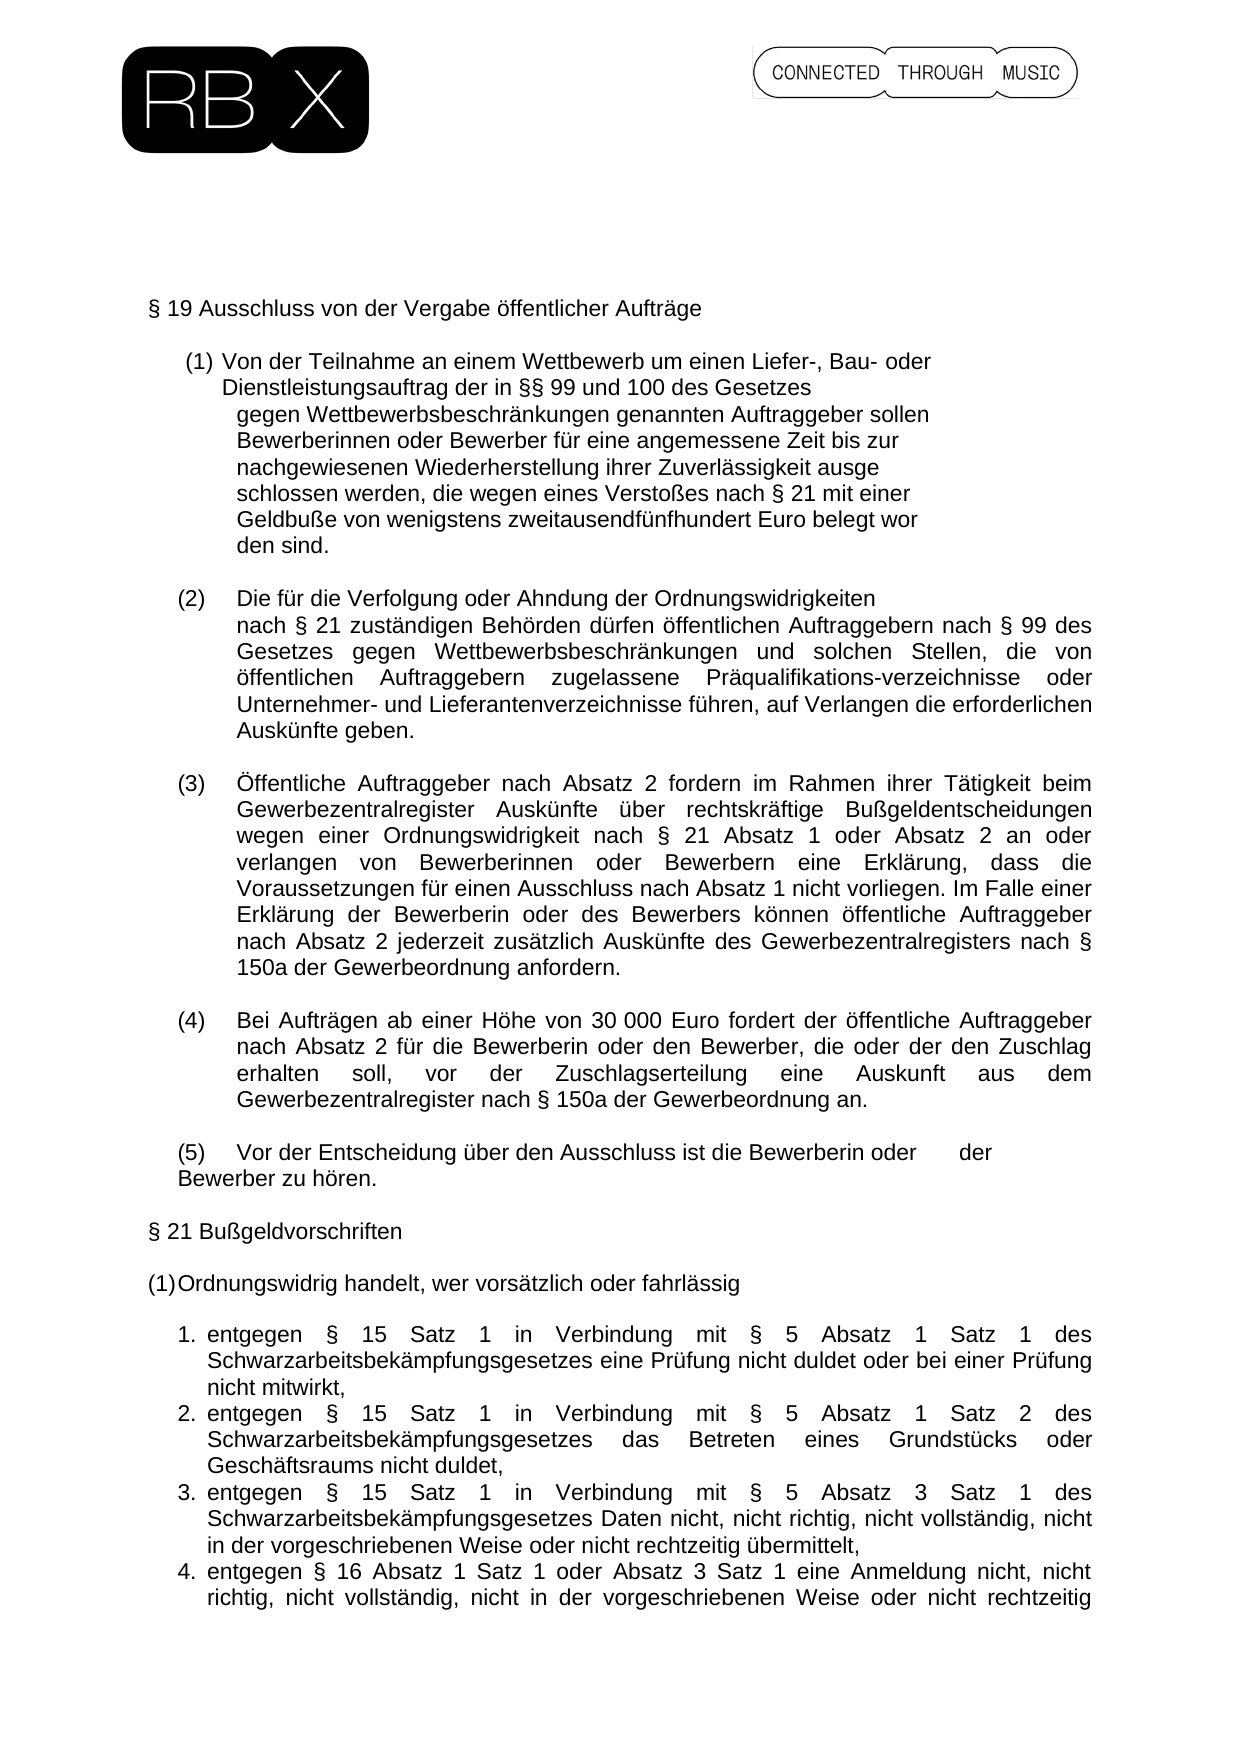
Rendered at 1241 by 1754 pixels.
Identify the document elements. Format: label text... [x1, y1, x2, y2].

picture [0, 0, 1239, 196]
text (4) Bei Aufträgen ab einer Höhe von 30 000 Euro fordert der öffentliche Auftraggeber nach Absatz 2 für die Bewerberin oder den Bewerber, die oder der den Zuschlag erhalten soll, vor der Zuschlagserteilung eine Auskunft aus dem Gewerbezentralregister nach § 150a der Gewerbeordnung an. [177, 1007, 1092, 1112]
list gegen Wettbewerbsbeschränkungen genannten Auftraggeber sollen [222, 401, 1092, 427]
list Geldbuße von wenigstens zweitausendfünfhundert Euro belegt wor [222, 506, 1092, 532]
text § 19 Ausschluss von der Vergabe öffentlicher Aufträge [148, 295, 1092, 322]
list nachgewiesenen Wiederherstellung ihrer Zuverlässigkeit ausge [222, 453, 1092, 480]
text (1) Ordnungswidrig handelt, wer vorsätzlich oder fahrlässig [148, 1270, 1092, 1297]
text § 21 Bußgeldvorschriften [148, 1218, 1092, 1244]
text 1. entgegen § 15 Satz 1 in Verbindung mit § 5 Absatz 1 Satz 1 des Schwarzarbeitsbekämpfungsgesetzes eine Prüfung nicht duldet oder bei einer Prüfung nicht mitwirkt, [177, 1321, 1092, 1400]
text (3) Öffentliche Auftraggeber nach Absatz 2 fordern im Rahmen ihrer Tätigkeit beim Gewerbezentralregister Auskünfte über rechtskräftige Bußgeldentscheidungen wegen einer Ordnungswidrigkeit nach § 21 Absatz 1 oder Absatz 2 an oder verlangen von Bewerberinnen oder Bewerbern eine Erklärung, dass die Voraussetzungen für einen Ausschluss nach Absatz 1 nicht vorliegen. Im Falle einer Erklärung der Bewerberin oder des Bewerbers können öffentliche Auftraggeber nach Absatz 2 jederzeit zusätzlich Auskünfte des Gewerbezentralregisters nach § 150a der Gewerbeordnung anfordern. [177, 770, 1092, 981]
text nach § 21 zuständigen Behörden dürfen öffentlichen Auftraggebern nach § 99 des Gesetzes gegen Wettbewerbsbeschränkungen und solchen Stellen, die von öffentlichen Auftraggebern zugelassene Präqualifikations-verzeichnisse oder Unternehmer- und Lieferantenverzeichnisse führen, auf Verlangen die erforderlichen Auskünfte geben. [236, 612, 1092, 743]
list Bewerberinnen oder Bewerber für eine angemessene Zeit bis zur [222, 427, 1092, 453]
list Von der Teilnahme an einem Wettbewerb um einen Liefer-, Bau- oder Dienstleistungsauftrag der in §§ 99 und 100 des Gesetzes [185, 348, 1092, 401]
text (5) Vor der Entscheidung über den Ausschluss ist die Bewerberin oder der Bewerber zu hören. [177, 1139, 1092, 1191]
list den sind. [222, 532, 1092, 559]
text 3. entgegen § 15 Satz 1 in Verbindung mit § 5 Absatz 3 Satz 1 des Schwarzarbeitsbekämpfungsgesetzes Daten nicht, nicht richtig, nicht vollständig, nicht in der vorgeschriebenen Weise oder nicht rechtzeitig übermittelt, [177, 1479, 1092, 1558]
text (2) Die für die Verfolgung oder Ahndung der Ordnungswidrigkeiten [177, 585, 1092, 612]
list schlossen werden, die wegen eines Verstoßes nach § 21 mit einer [222, 480, 1092, 506]
text 2. entgegen § 15 Satz 1 in Verbindung mit § 5 Absatz 1 Satz 2 des Schwarzarbeitsbekämpfungsgesetzes das Betreten eines Grundstücks oder Geschäftsraums nicht duldet, [177, 1400, 1092, 1479]
